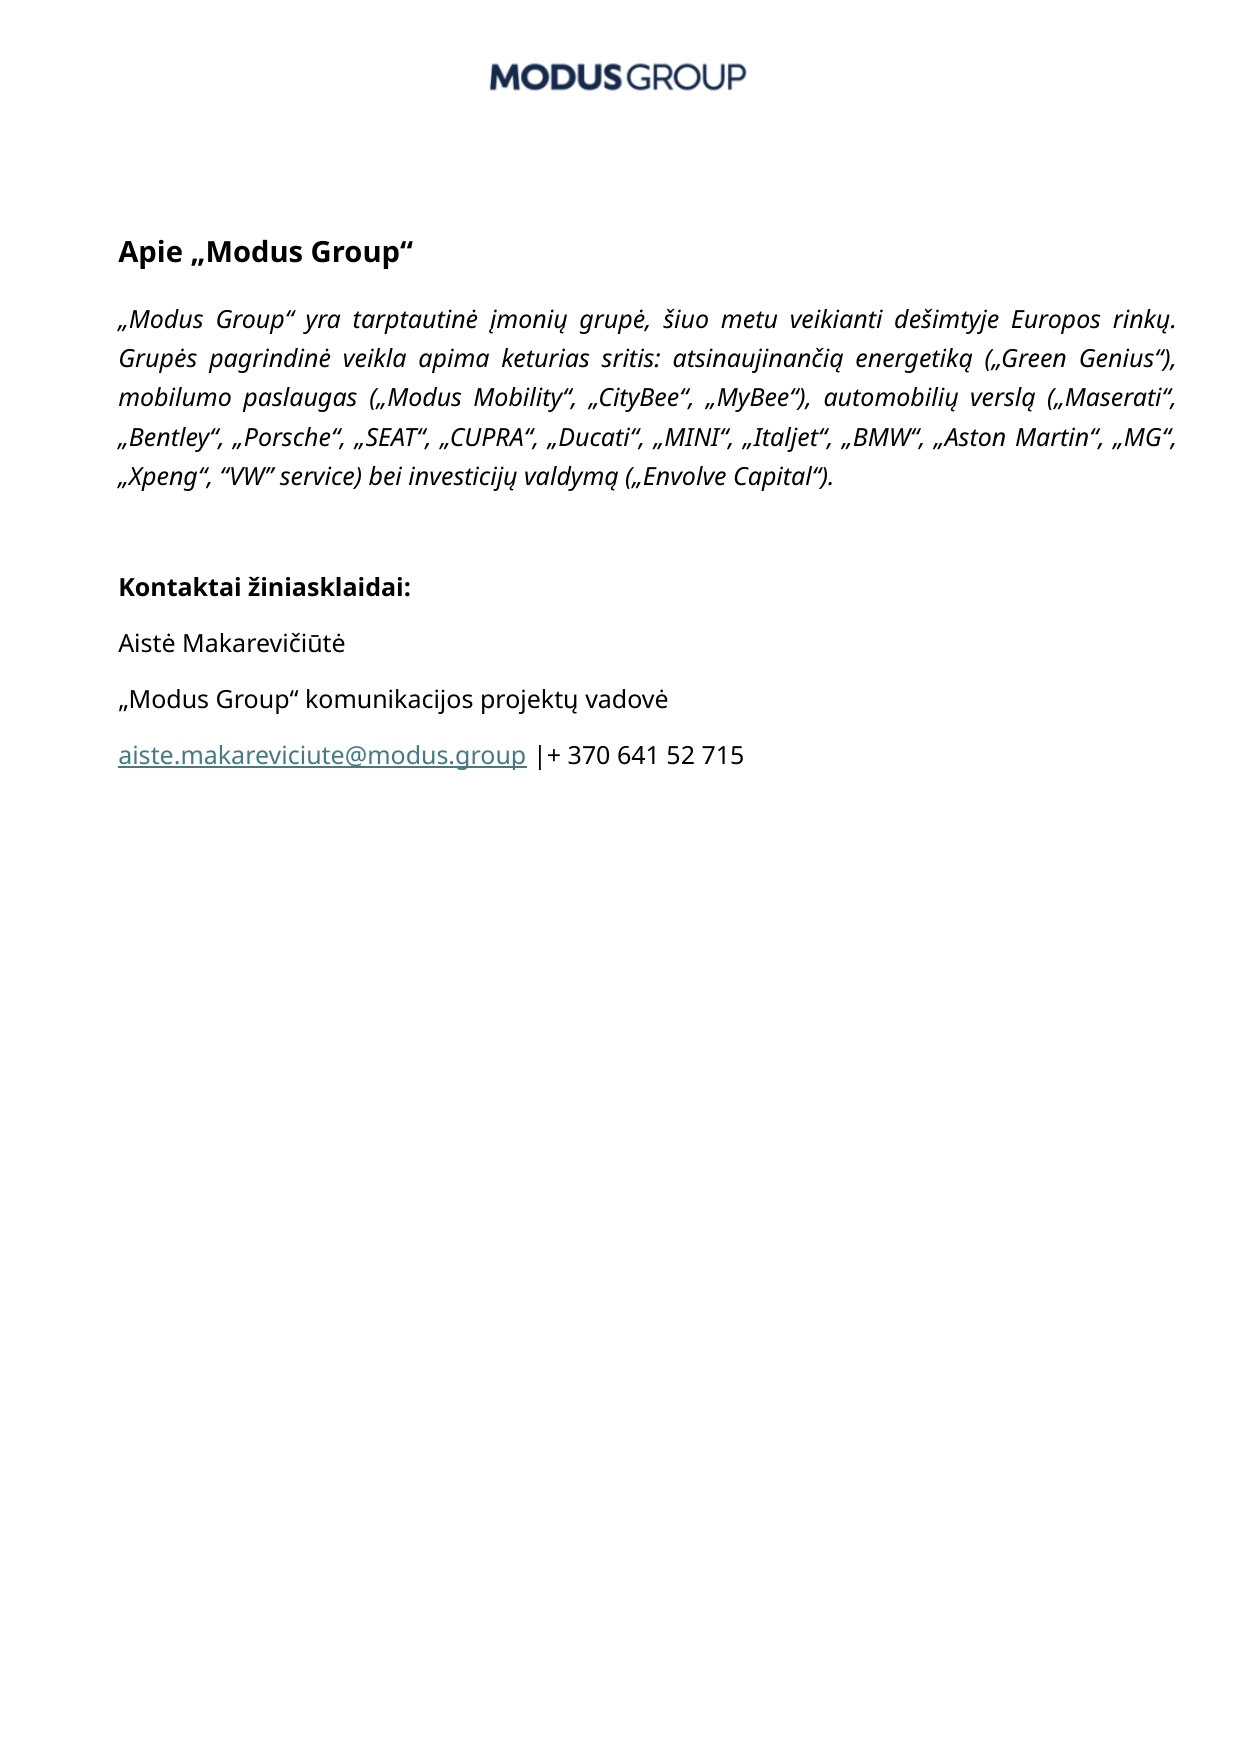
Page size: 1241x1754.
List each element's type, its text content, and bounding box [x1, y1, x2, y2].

text „Modus Group“ yra tarptautinė įmonių grupė, šiuo metu veikianti dešimtyje Europos rinkų. Grupės pagrindinė veikla apima keturias sritis: atsinaujinančią energetiką („Green Genius“), mobilumo paslaugas („Modus Mobility“, „CityBee“, „MyBee“), automobilių verslą („Maserati“, „Bentley“, „Porsche“, „SEAT“, „CUPRA“, „Ducati“, „MINI“, „Italjet“, „BMW“, „Aston Martin“, „MG“, „Xpeng“, “VW” service) bei investicijų valdymą („Envolve Capital“). [118, 302, 1181, 492]
text Aistė Makarevičiūtė [118, 626, 1181, 660]
text aiste.makareviciute@modus.group |+ 370 641 52 715 [118, 738, 1181, 772]
text Kontaktai žiniasklaidai: [118, 570, 1181, 604]
picture [469, 59, 771, 96]
text „Modus Group“ komunikacijos projektų vadovė [118, 682, 1181, 716]
text Apie „Modus Group“ [118, 231, 1181, 271]
